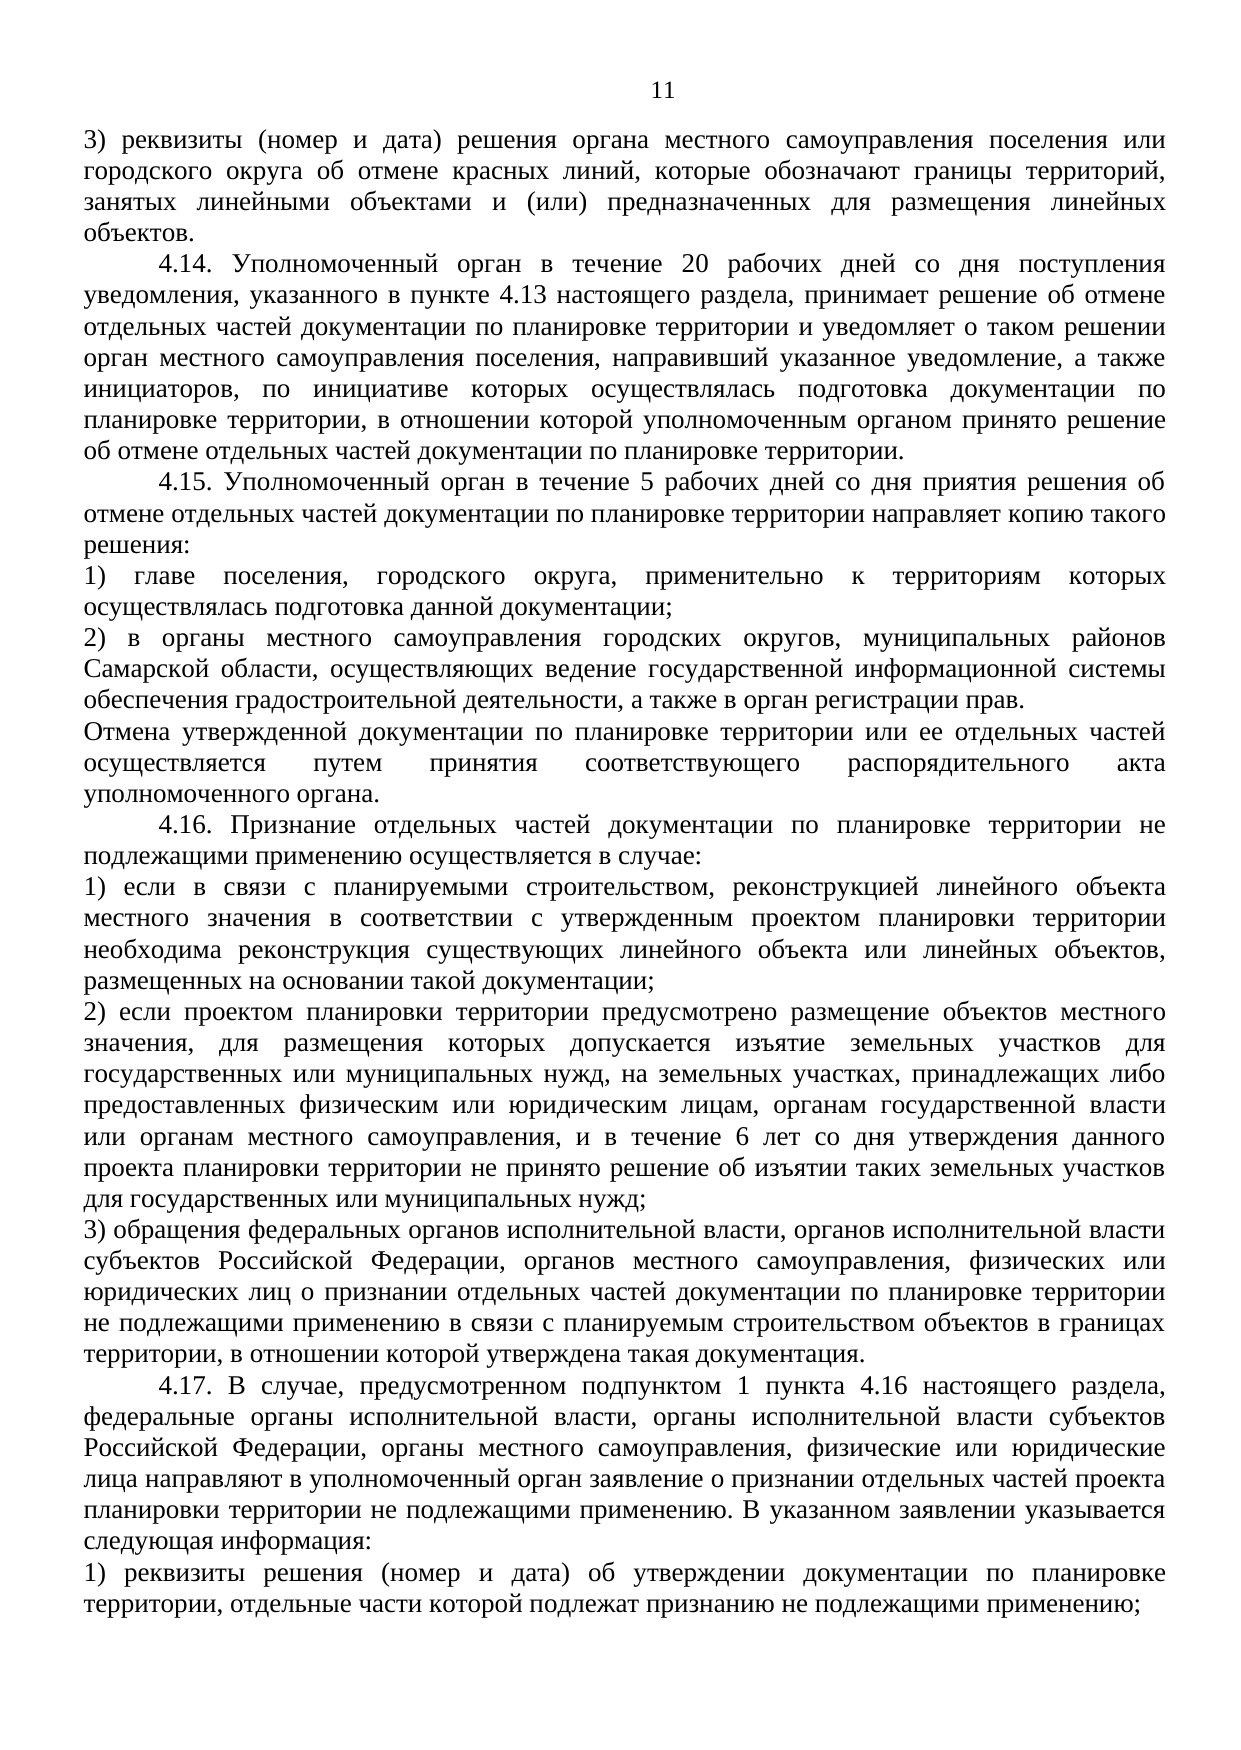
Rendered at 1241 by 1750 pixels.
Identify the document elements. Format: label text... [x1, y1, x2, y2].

text 3) обращения федеральных органов исполнительной власти, органов исполнительной власти субъектов Российской Федерации, органов местного самоуправления, физических или юридических лиц о признании отдельных частей документации по планировке территории не подлежащими применению в связи с планируемым строительством объектов в границах территории, в отношении которой утверждена такая документация. [83, 1213, 1167, 1369]
text 1) главе поселения, городского округа, применительно к территориям которых осуществлялась подготовка данной документации; [83, 559, 1167, 621]
text 2) в органы местного самоуправления городских округов, муниципальных районов Самарской области, осуществляющих ведение государственной информационной системы обеспечения градостроительной деятельности, а также в орган регистрации прав. [83, 621, 1167, 715]
text 4.15. Уполномоченный орган в течение 5 рабочих дней со дня приятия решения об отмене отдельных частей документации по планировке территории направляет копию такого решения: [83, 466, 1167, 559]
text 3) реквизиты (номер и дата) решения органа местного самоуправления поселения или городского округа об отмене красных линий, которые обозначают границы территорий, занятых линейными объектами и (или) предназначенных для размещения линейных объектов. [83, 123, 1167, 247]
text 4.17. В случае, предусмотренном подпунктом 1 пункта 4.16 настоящего раздела, федеральные органы исполнительной власти, органы исполнительной власти субъектов Российской Федерации, органы местного самоуправления, физические или юридические лица направляют в уполномоченный орган заявление о признании отдельных частей проекта планировки территории не подлежащими применению. В указанном заявлении указывается следующая информация: [83, 1369, 1167, 1556]
text 4.16. Признание отдельных частей документации по планировке территории не подлежащими применению осуществляется в случае: [83, 808, 1167, 870]
text 2) если проектом планировки территории предусмотрено размещение объектов местного значения, для размещения которых допускается изъятие земельных участков для государственных или муниципальных нужд, на земельных участках, принадлежащих либо предоставленных физическим или юридическим лицам, органам государственной власти или органам местного самоуправления, и в течение 6 лет со дня утверждения данного проекта планировки территории не принято решение об изъятии таких земельных участков для государственных или муниципальных нужд; [83, 995, 1167, 1213]
text 1) если в связи с планируемыми строительством, реконструкцией линейного объекта местного значения в соответствии с утвержденным проектом планировки территории необходима реконструкция существующих линейного объекта или линейных объектов, размещенных на основании такой документации; [83, 870, 1167, 995]
text 4.14. Уполномоченный орган в течение 20 рабочих дней со дня поступления уведомления, указанного в пункте 4.13 настоящего раздела, принимает решение об отмене отдельных частей документации по планировке территории и уведомляет о таком решении орган местного самоуправления поселения, направивший указанное уведомление, а также инициаторов, по инициативе которых осуществлялась подготовка документации по планировке территории, в отношении которой уполномоченным органом принято решение об отмене отдельных частей документации по планировке территории. [83, 247, 1167, 466]
text 1) реквизиты решения (номер и дата) об утверждении документации по планировке территории, отдельные части которой подлежат признанию не подлежащими применению; [83, 1556, 1167, 1618]
text Отмена утвержденной документации по планировке территории или ее отдельных частей осуществляется путем принятия соответствующего распорядительного акта уполномоченного органа. [83, 715, 1167, 808]
